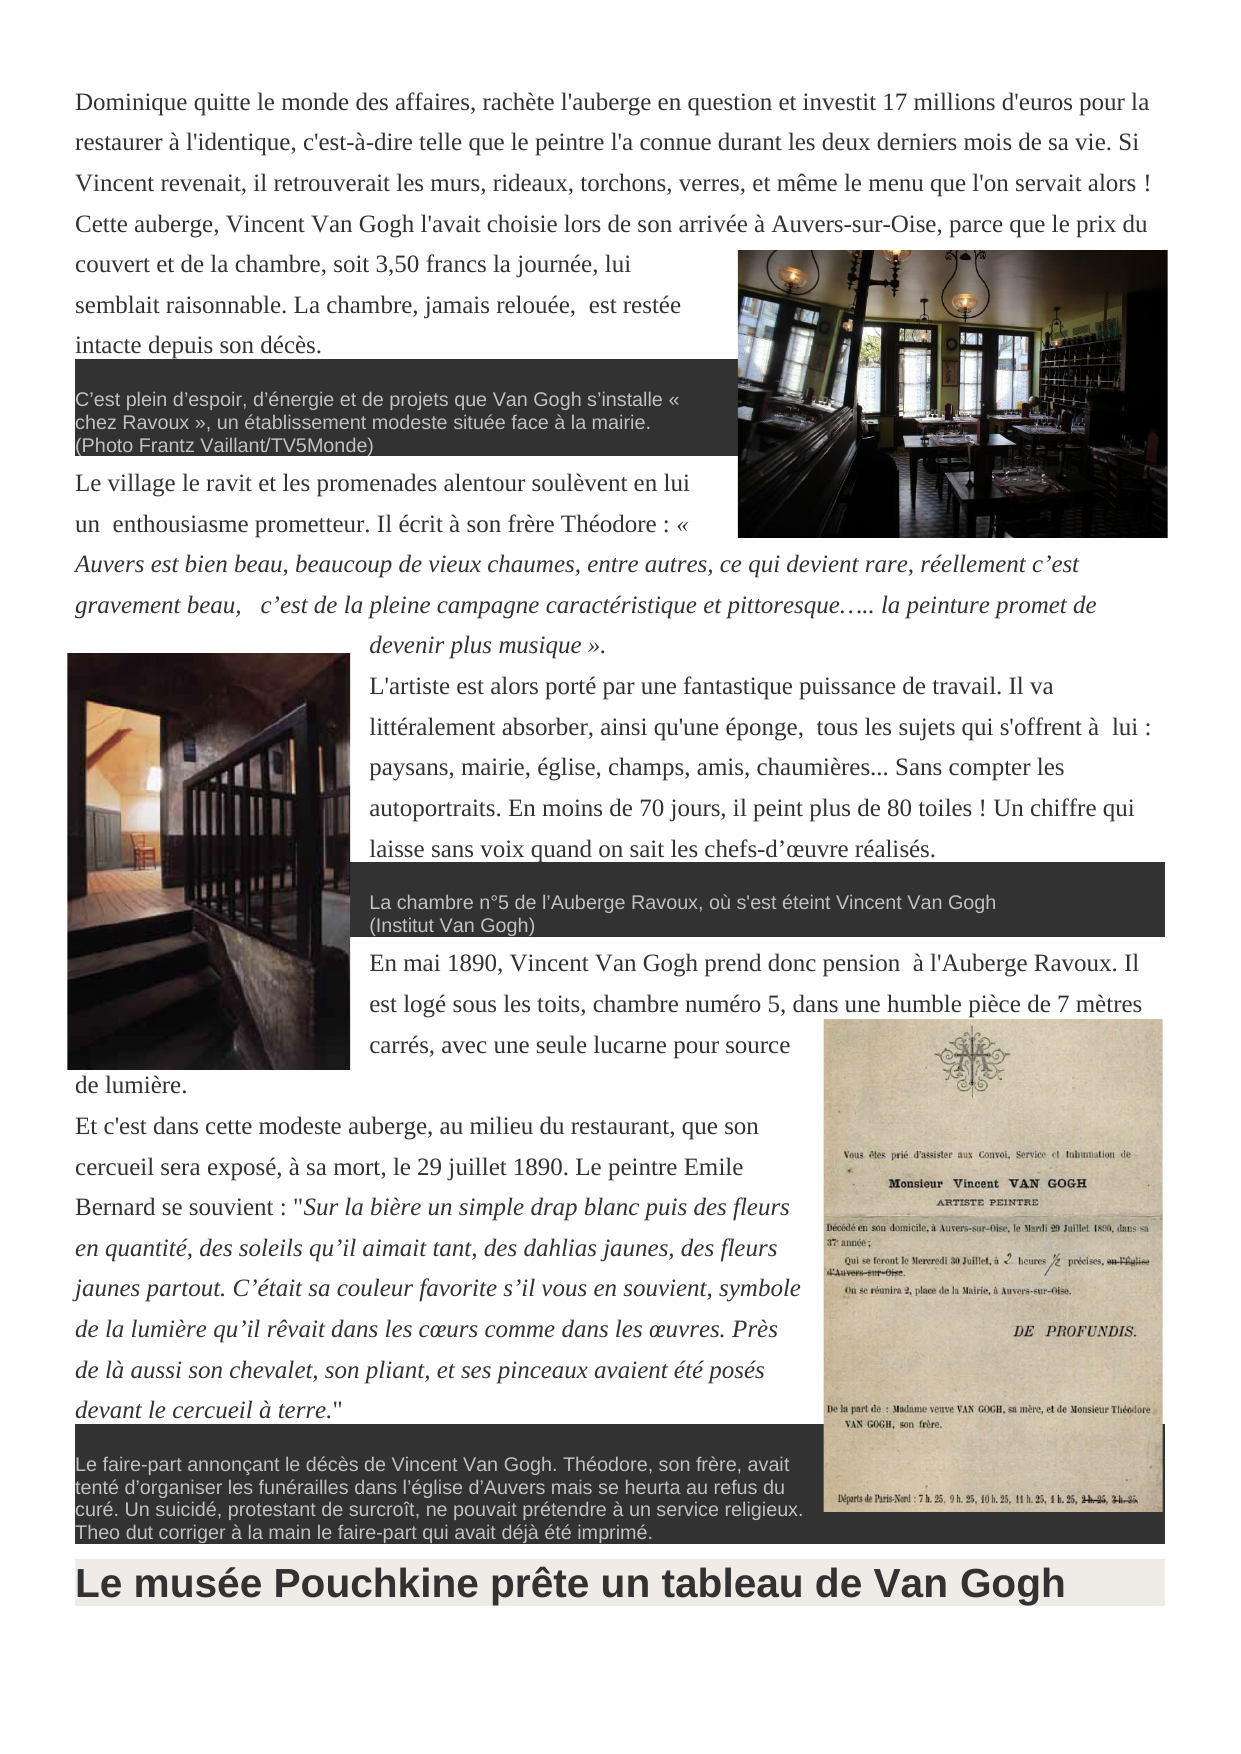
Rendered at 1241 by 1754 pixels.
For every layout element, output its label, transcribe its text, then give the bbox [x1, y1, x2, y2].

text (Institut Van Gogh) [351, 914, 1165, 937]
text Le faire-part annonçant le décès de Vincent Van Gogh. Théodore, son frère, avait tenté d’organiser les funérailles dans l’église d’Auvers mais se heurta au refus du curé. Un suicidé, protestant de surcroît, ne pouvait prétendre à un service religieux. Theo dut corriger à la main le faire-part qui avait déjà été imprimé. [75, 1453, 1165, 1544]
text Le village le ravit et les promenades alentour soulèvent en lui un enthousiasme prometteur. Il écrit à son frère Théodore : « Auvers est bien beau, beaucoup de vieux chaumes, entre autres, ce qui devient rare, réellement c’est gravement beau, c’est de la pleine campagne caractéristique et pittoresque….. la peinture promet de devenir plus musique ». [75, 456, 1165, 659]
text (Photo Frantz Vaillant/TV5Monde) [75, 433, 737, 456]
text L'artiste est alors porté par une fantastique puissance de travail. Il va littéralement absorber, ainsi qu'une éponge, tous les sujets qui s'offrent à lui : paysans, mairie, église, champs, amis, chaumières... Sans compter les autoportraits. En moins de 70 jours, il peint plus de 80 toiles ! Un chiffre qui laisse sans voix quand on sait les chefs-d’œuvre réalisés. [351, 659, 1165, 862]
text C’est plein d’espoir, d’énergie et de projets que Van Gogh s’installe « chez Ravoux », un établissement modeste située face à la mairie. [75, 388, 737, 433]
text Dominique quitte le monde des affaires, rachète l'auberge en question et investit 17 millions d'euros pour la restaurer à l'identique, c'est-à-dire telle que le peintre l'a connue durant les deux derniers mois de sa vie. Si Vincent revenait, il retrouverait les murs, rideaux, torchons, verres, et même le menu que l'on servait alors ! [75, 75, 1165, 197]
text Cette auberge, Vincent Van Gogh l'avait choisie lors de son arrivée à Auvers-sur-Oise, parce que le prix du couvert et de la chambre, soit 3,50 francs la journée, lui semblait raisonnable. La chambre, jamais relouée, est restée intacte depuis son décès. [75, 197, 1165, 359]
text Le musée Pouchkine prête un tableau de Van Gogh [75, 1559, 1165, 1606]
text La chambre n°5 de l’Auberge Ravoux, où s'est éteint Vincent Van Gogh [351, 891, 1165, 914]
picture [822, 1019, 1163, 1510]
picture [737, 250, 1168, 538]
text En mai 1890, Vincent Van Gogh prend donc pension à l'Auberge Ravoux. Il est logé sous les toits, chambre numéro 5, dans une humble pièce de 7 mètres carrés, avec une seule lucarne pour source de lumière. [75, 937, 1165, 1099]
picture [67, 653, 351, 1070]
text Et c'est dans cette modeste auberge, au milieu du restaurant, que son cercueil sera exposé, à sa mort, le 29 juillet 1890. Le peintre Emile Bernard se souvient : "Sur la bière un simple drap blanc puis des fleurs en quantité, des soleils qu’il aimait tant, des dahlias jaunes, des fleurs jaunes partout. C’était sa couleur favorite s’il vous en souvient, symbole de la lumière qu’il rêvait dans les cœurs comme dans les œuvres. Près de là aussi son chevalet, son pliant, et ses pinceaux avaient été posés devant le cercueil à terre." [75, 1099, 822, 1424]
